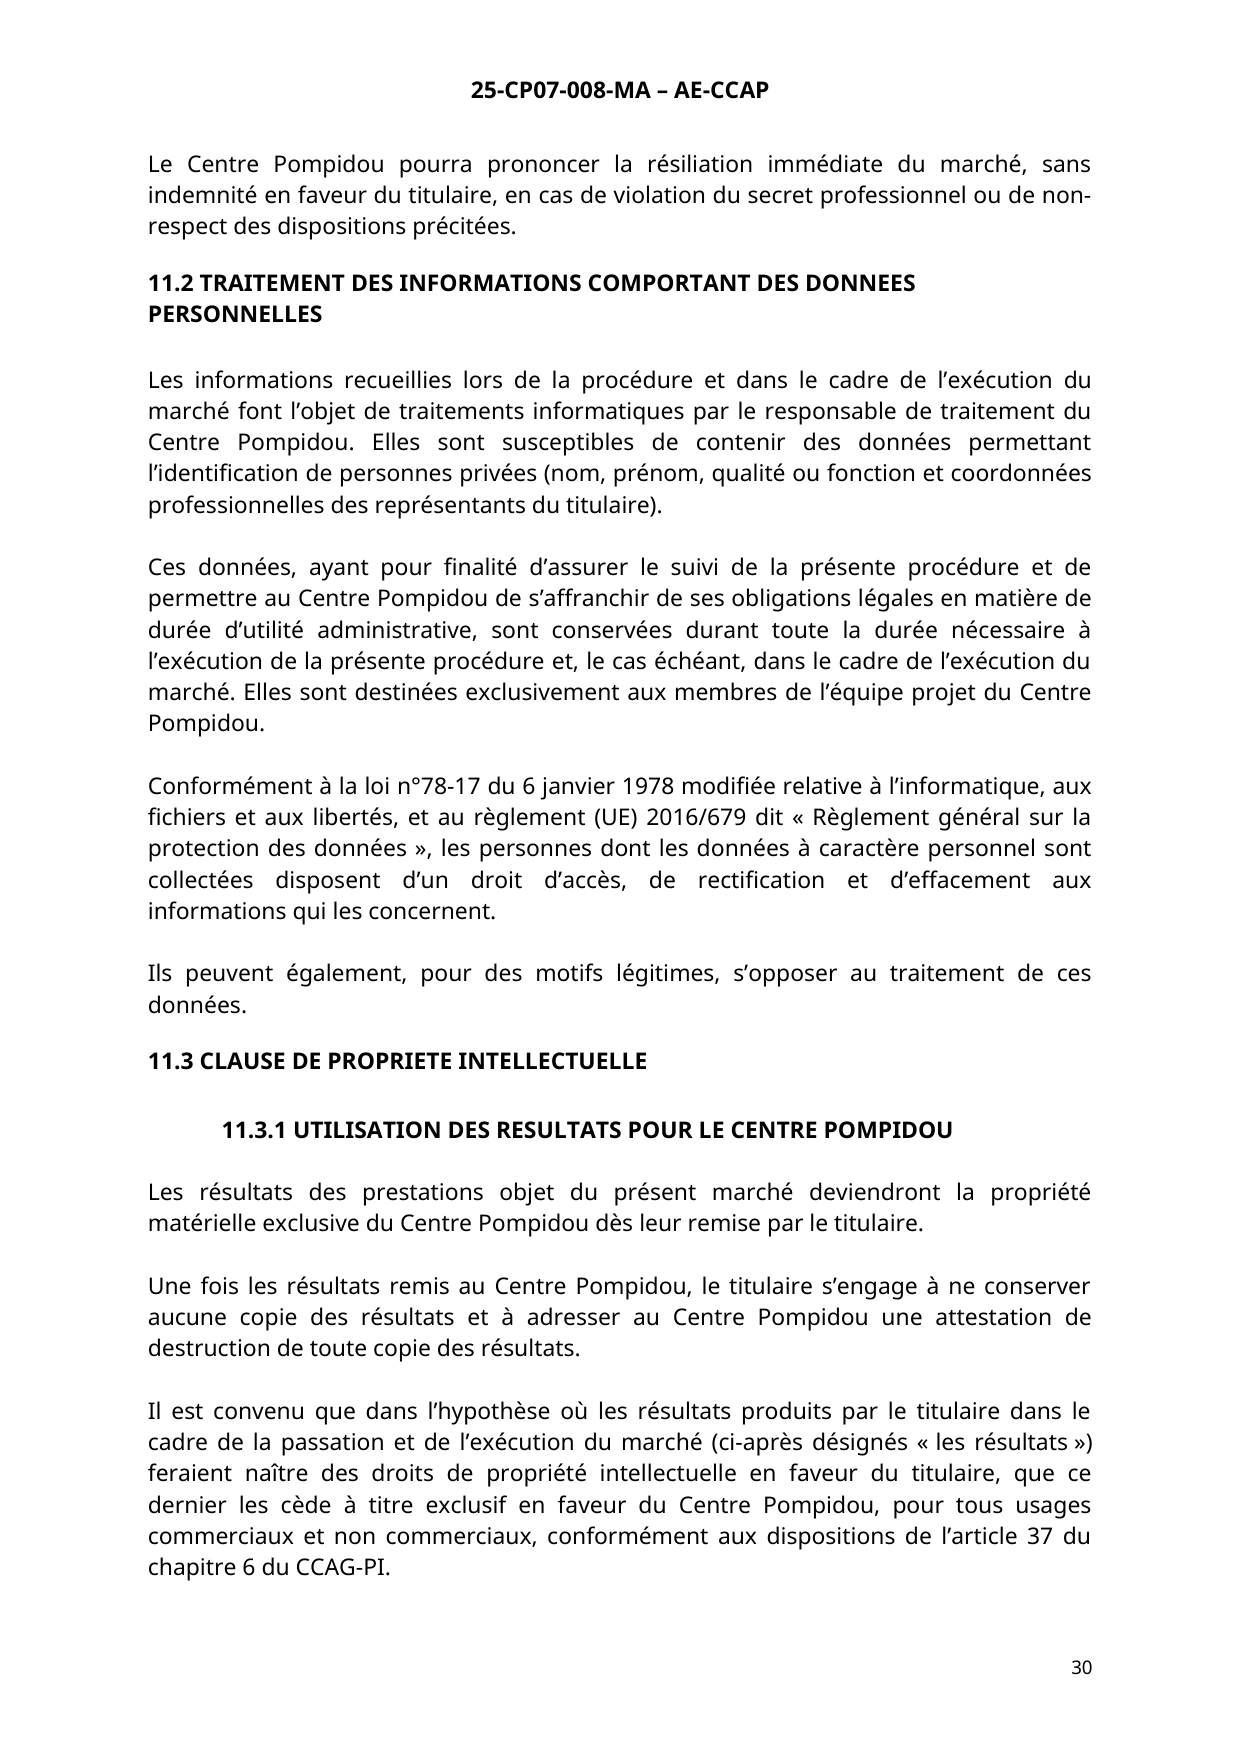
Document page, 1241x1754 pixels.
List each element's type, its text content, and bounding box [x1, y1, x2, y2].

text Il est convenu que dans l’hypothèse où les résultats produits par le titulaire dans le cadre de la passation et de l’exécution du marché (ci-après désignés « les résultats ») feraient naître des droits de propriété intellectuelle en faveur du titulaire, que ce dernier les cède à titre exclusif en faveur du Centre Pompidou, pour tous usages commerciaux et non commerciaux, conformément aux dispositions de l’article 37 du chapitre 6 du CCAG-PI. [148, 1395, 1092, 1582]
text Ils peuvent également, pour des motifs légitimes, s’opposer au traitement de ces données. [148, 957, 1092, 1020]
text Conformément à la loi n°78-17 du 6 janvier 1978 modifiée relative à l’informatique, aux fichiers et aux libertés, et au règlement (UE) 2016/679 dit « Règlement général sur la protection des données », les personnes dont les données à caractère personnel sont collectées disposent d’un droit d’accès, de rectification et d’effacement aux informations qui les concernent. [148, 770, 1092, 926]
text 11.3.1 UTILISATION DES RESULTATS POUR LE CENTRE POMPIDOU [148, 1114, 1092, 1145]
text Le Centre Pompidou pourra prononcer la résiliation immédiate du marché, sans indemnité en faveur du titulaire, en cas de violation du secret professionnel ou de non-respect des dispositions précitées. [148, 148, 1092, 241]
text Ces données, ayant pour finalité d’assurer le suivi de la présente procédure et de permettre au Centre Pompidou de s’affranchir de ses obligations légales en matière de durée d’utilité administrative, sont conservées durant toute la durée nécessaire à l’exécution de la présente procédure et, le cas échéant, dans le cadre de l’exécution du marché. Elles sont destinées exclusivement aux membres de l’équipe projet du Centre Pompidou. [148, 551, 1092, 739]
text Les informations recueillies lors de la procédure et dans le cadre de l’exécution du marché font l’objet de traitements informatiques par le responsable de traitement du Centre Pompidou. Elles sont susceptibles de contenir des données permettant l’identification de personnes privées (nom, prénom, qualité ou fonction et coordonnées professionnelles des représentants du titulaire). [148, 364, 1092, 520]
subtitle 11.2 TRAITEMENT DES INFORMATIONS COMPORTANT DES DONNEES PERSONNELLES [148, 266, 1092, 329]
subtitle 11.3 CLAUSE DE PROPRIETE INTELLECTUELLE [148, 1045, 1092, 1076]
text Une fois les résultats remis au Centre Pompidou, le titulaire s’engage à ne conserver aucune copie des résultats et à adresser au Centre Pompidou une attestation de destruction de toute copie des résultats. [148, 1270, 1092, 1364]
text Les résultats des prestations objet du présent marché deviendront la propriété matérielle exclusive du Centre Pompidou dès leur remise par le titulaire. [148, 1176, 1092, 1239]
